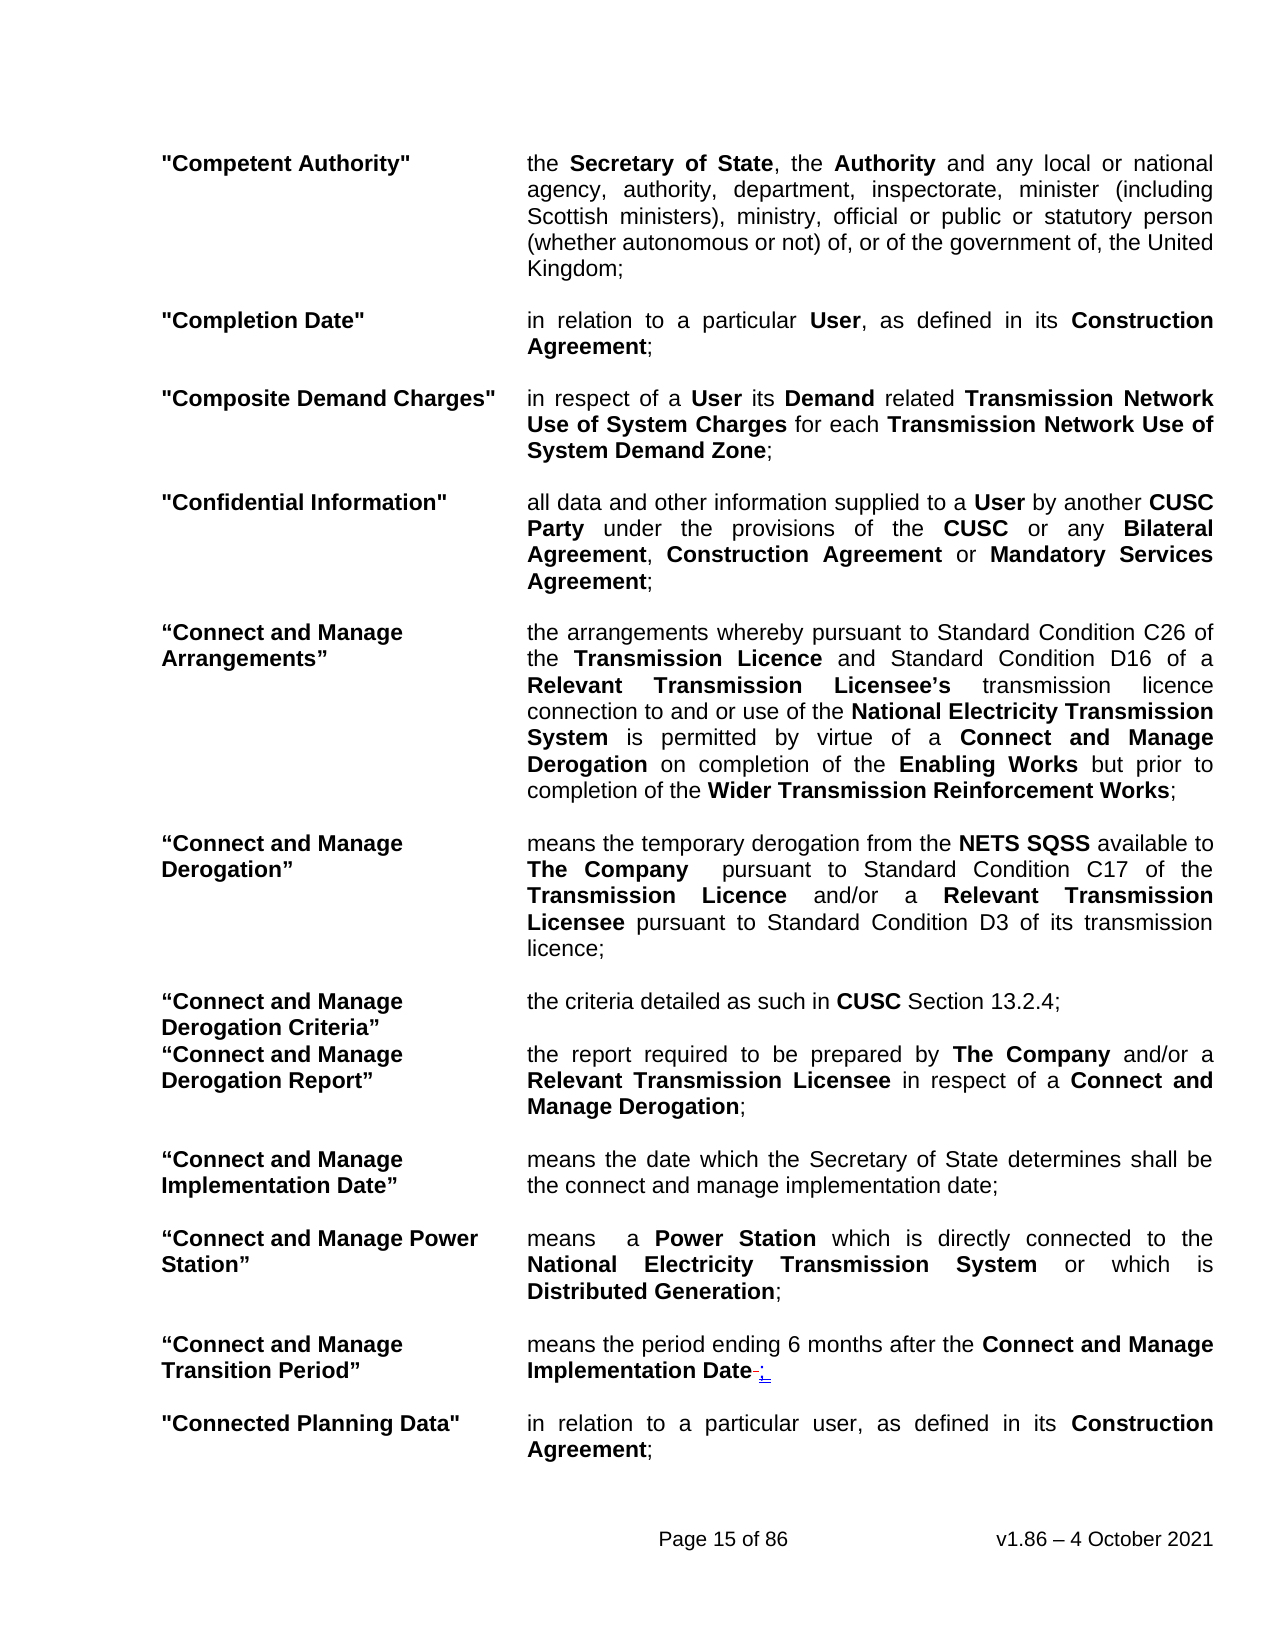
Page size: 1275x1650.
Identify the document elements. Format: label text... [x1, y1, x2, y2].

table_cell “Connect and Manage Arrangements” [150, 619, 516, 830]
table_cell means a Power Station which is directly connected to the National Electricity Transmission System or which is Distributed Generation; [516, 1225, 1225, 1331]
table_cell the arrangements whereby pursuant to Standard Condition C26 of the Transmission Licence and Standard Condition D16 of a Relevant Transmission Licensee’s transmission licence connection to and or use of the National Electricity Transmission System is permitted by virtue of a Connect and Manage Derogation on completion of the Enabling Works but prior to completion of the Wider Transmission Reinforcement Works; [516, 619, 1225, 830]
table_cell “Connect and Manage Power Station” [150, 1225, 516, 1331]
table_cell "Confidential Information" [150, 489, 516, 619]
table_cell "Competent Authority" [150, 150, 516, 307]
table_cell “Connect and Manage Implementation Date” [150, 1146, 516, 1225]
table_cell "Completion Date" [150, 307, 516, 384]
table_cell in relation to a particular user, as defined in its Construction Agreement; [516, 1410, 1225, 1487]
table_cell means the temporary derogation from the NETS SQSS available to The Company pursuant to Standard Condition C17 of the Transmission Licence and/or a Relevant Transmission Licensee pursuant to Standard Condition D3 of its transmission licence; [516, 830, 1225, 988]
table_cell “Connect and Manage Derogation Report” [150, 1041, 516, 1146]
table_cell “Connect and Manage Transition Period” [150, 1331, 516, 1409]
table_cell the criteria detailed as such in CUSC Section 13.2.4; [516, 988, 1225, 1041]
table_cell in relation to a particular User, as defined in its Construction Agreement; [516, 307, 1225, 384]
table_cell “Connect and Manage Derogation” [150, 830, 516, 988]
table_cell the Secretary of State, the Authority and any local or national agency, authority, department, inspectorate, minister (including Scottish ministers), ministry, official or public or statutory person (whether autonomous or not) of, or of the government of, the United Kingdom; [516, 150, 1225, 307]
table_cell all data and other information supplied to a User by another CUSC Party under the provisions of the CUSC or any Bilateral Agreement, Construction Agreement or Mandatory Services Agreement; [516, 489, 1225, 619]
table_cell the report required to be prepared by The Company and/or a Relevant Transmission Licensee in respect of a Connect and Manage Derogation; [516, 1041, 1225, 1146]
table_cell means the date which the Secretary of State determines shall be the connect and manage implementation date; [516, 1146, 1225, 1225]
table_cell means the period ending 6 months after the Connect and Manage Implementation Date ; [516, 1331, 1225, 1409]
table_cell in respect of a User its Demand related Transmission Network Use of System Charges for each Transmission Network Use of System Demand Zone; [516, 385, 1225, 488]
table_cell "Composite Demand Charges" [150, 385, 516, 488]
table_cell "Connected Planning Data" [150, 1410, 516, 1487]
table_cell “Connect and Manage Derogation Criteria” [150, 988, 516, 1041]
